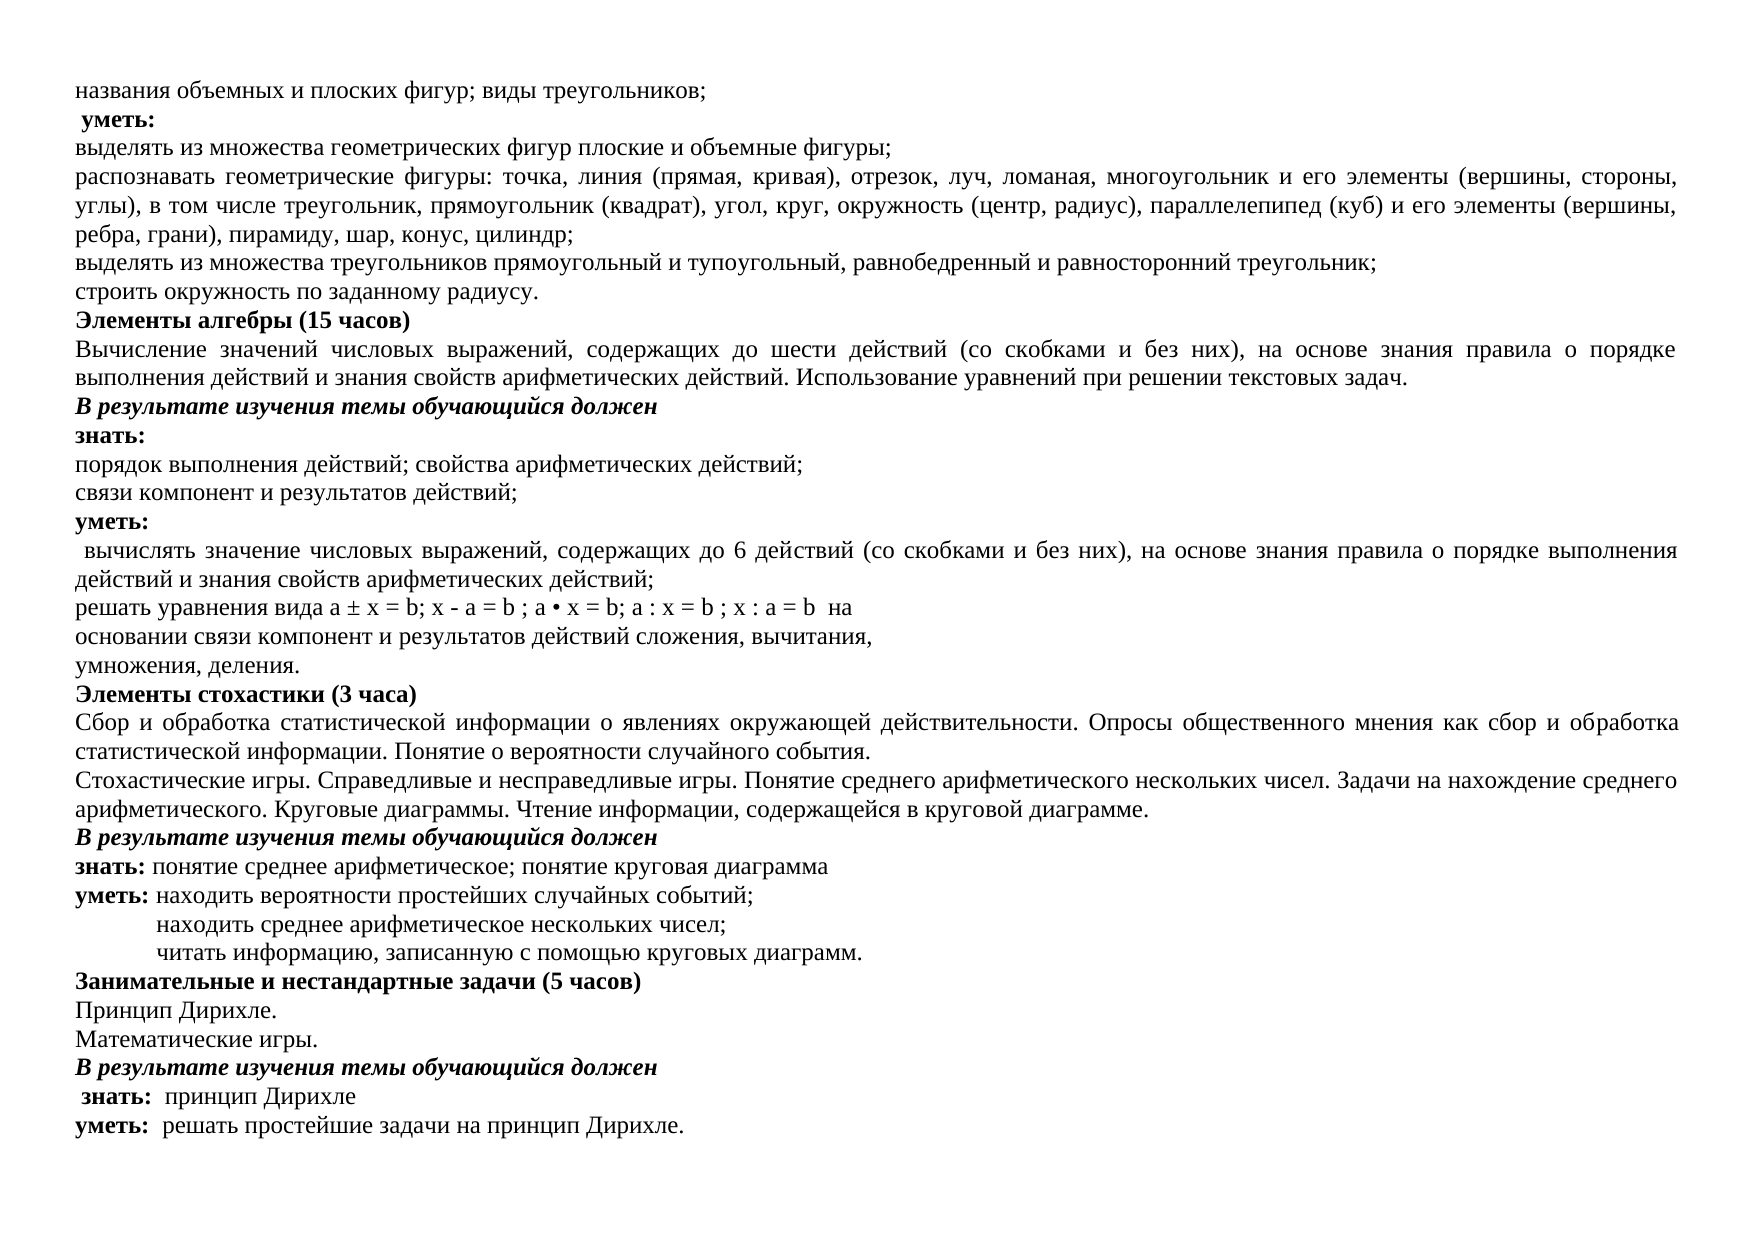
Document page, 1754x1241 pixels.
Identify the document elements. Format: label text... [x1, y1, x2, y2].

text Сбор и обработка статистической информации о явлениях окружающей действительности. Опросы общественного мнения как сбор и обработка статистической информации. Понятие о вероятности случайного события. [75, 707, 1679, 765]
text Занимательные и нестандартные задачи (5 часов) [75, 966, 1679, 995]
text порядок выполнения действий; свойства арифметических действий; [75, 449, 1679, 477]
text выделять из множества геометрических фигур плоские и объемные фигуры; [75, 132, 1679, 161]
text вычислять значение числовых выражений, содержащих до 6 действий (со скобками и без них), на основе знания правила о порядке выполнения действий и знания свойств арифметических действий; [75, 535, 1679, 592]
text В результате изучения темы обучающийся должен [75, 822, 1679, 851]
text связи компонент и результатов действий; [75, 477, 1679, 506]
text названия объемных и плоских фигур; виды треугольников; [75, 75, 1679, 104]
text читать информацию, записанную с помощью круговых диаграмм. [75, 937, 1679, 966]
text знать: понятие среднее арифметическое; понятие круговая диаграмма [75, 851, 1679, 880]
text умножения, деления. [75, 650, 1679, 679]
text распознавать геометрические фигуры: точка, линия (прямая, кривая), отрезок, луч, ломаная, многоугольник и его элементы (вершины, стороны, углы), в том числе треугольник, прямоугольник (квадрат), угол, круг, окружность (центр, радиус), параллелепипед (куб) и его элементы (вершины, ребра, грани), пирамиду, шар, конус, цилиндр; [75, 161, 1679, 247]
text уметь: находить вероятности простейших случайных событий; [75, 880, 1679, 909]
text знать: принцип Дирихле [75, 1081, 1679, 1110]
text находить среднее арифметическое нескольких чисел; [75, 909, 1679, 937]
text Математические игры. [75, 1024, 1679, 1052]
text Стохастические игры. Справедливые и несправедливые игры. Понятие среднего арифметического нескольких чисел. Задачи на нахождение среднего арифметического. Круговые диаграммы. Чтение информации, содержащейся в круговой диаграмме. [75, 765, 1679, 822]
text Элементы алгебры (15 часов) [75, 305, 1679, 334]
text уметь: [75, 506, 1679, 535]
text решать уравнения вида а ± х = b; х - а = b ; а • х = b; а : х = b ; х : а = b на [75, 592, 1679, 621]
text Принцип Дирихле. [75, 995, 1679, 1024]
text знать: [75, 420, 1679, 449]
text Вычисление значений числовых выражений, содержащих до шести действий (со скобками и без них), на основе знания правила о порядке выполнения действий и знания свойств арифметических действий. Использование уравнений при решении текстовых задач. [75, 334, 1679, 391]
text В результате изучения темы обучающийся должен [75, 1052, 1679, 1081]
text выделять из множества треугольников прямоугольный и тупоугольный, равнобедренный и равносторонний треугольник; [75, 247, 1679, 276]
text строить окружность по заданному радиусу. [75, 276, 1679, 305]
text основании связи компонент и результатов действий сложения, вычитания, [75, 621, 1679, 650]
text Элементы стохастики (3 часа) [75, 679, 1679, 707]
text уметь: решать простейшие задачи на принцип Дирихле. [75, 1110, 1679, 1139]
text В результате изучения темы обучающийся должен [75, 391, 1679, 420]
text уметь: [75, 104, 1679, 132]
